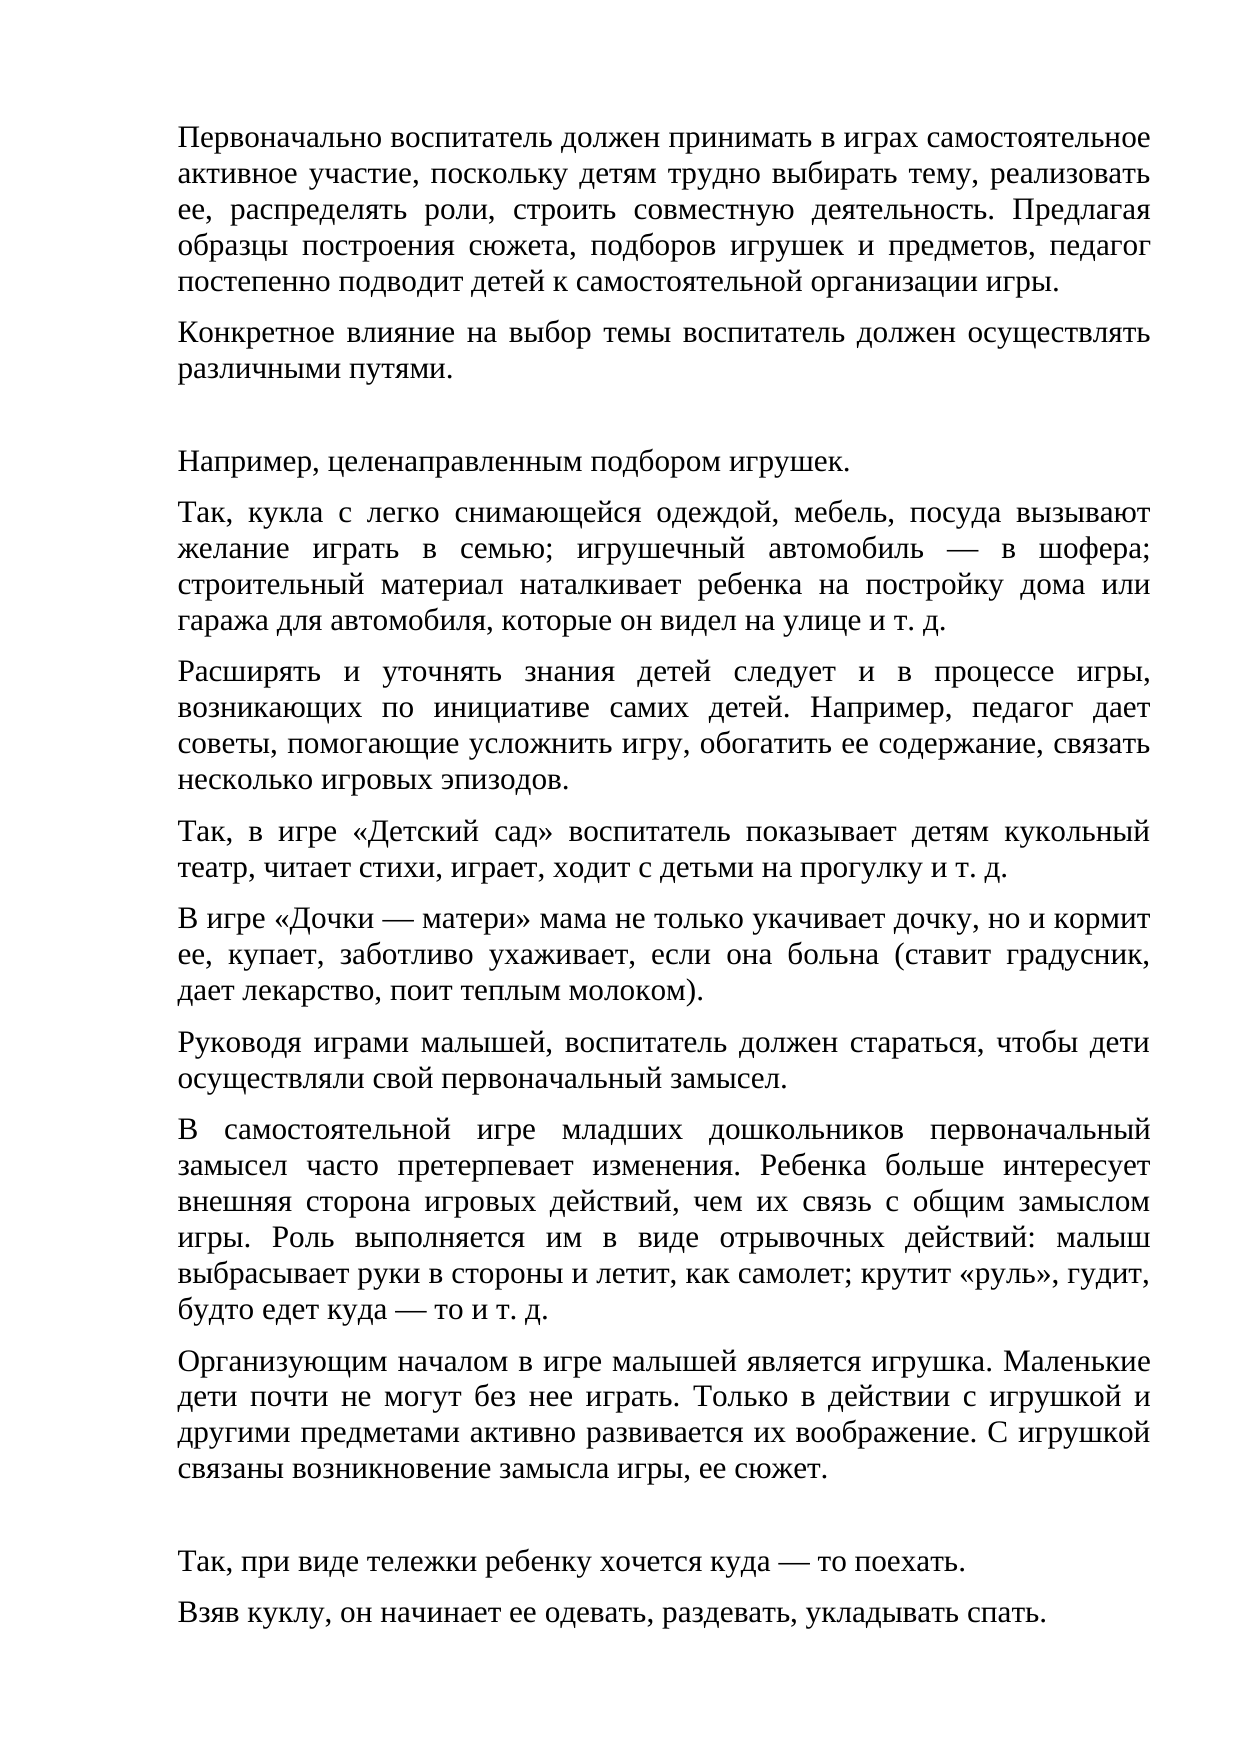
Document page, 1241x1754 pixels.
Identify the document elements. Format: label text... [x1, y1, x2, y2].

text Взяв куклу, он начинает ее одевать, раздевать, укладывать спать. [177, 1593, 1152, 1629]
text В самостоятельной игре младших дошкольников первоначальный замысел часто претерпевает изменения. Ребенка больше интересует внешняя сторона игровых действий, чем их связь с общим замыслом игры. Роль выполняется им в виде отрывочных действий: малыш выбрасывает руки в стороны и летит, как самолет; крутит «руль», гудит, будто едет куда — то и т. д. [177, 1111, 1152, 1326]
text В игре «Дочки — матери» мама не только укачивает дочку, но и кормит ее, купает, заботливо ухаживает, если она больна (ставит градусник, дает лекарство, поит теплым молоком). [177, 899, 1152, 1007]
text Конкретное влияние на выбор темы воспитатель должен осуществлять различными путями. [177, 313, 1152, 385]
text Так, при виде тележки ребенку хочется куда — то поехать. [177, 1542, 1152, 1578]
text Первоначально воспитатель должен принимать в играх самостоятельное активное участие, поскольку детям трудно выбирать тему, реализовать ее, распределять роли, строить совместную деятельность. Предлагая образцы построения сюжета, подборов игрушек и предметов, педагог постепенно подводит детей к самостоятельной организации игры. [177, 118, 1152, 298]
text Так, кукла с легко снимающейся одеждой, мебель, посуда вызывают желание играть в семью; игрушечный автомобиль — в шофера; строительный материал наталкивает ребенка на постройку дома или гаража для автомобиля, которые он видел на улице и т. д. [177, 493, 1152, 637]
text Руководя играми малышей, воспитатель должен стараться, чтобы дети осуществляли свой первоначальный замысел. [177, 1023, 1152, 1095]
text Так, в игре «Детский сад» воспитатель показывает детям кукольный театр, читает стихи, играет, ходит с детьми на прогулку и т. д. [177, 812, 1152, 884]
text Расширять и уточнять знания детей следует и в процессе игры, возникающих по инициативе самих детей. Например, педагог дает советы, помогающие усложнить игру, обогатить ее содержание, связать несколько игровых эпизодов. [177, 653, 1152, 796]
text Например, целенаправленным подбором игрушек. [177, 442, 1152, 478]
text Организующим началом в игре малышей является игрушка. Маленькие дети почти не могут без нее играть. Только в действии с игрушкой и другими предметами активно развивается их воображение. С игрушкой связаны возникновение замысла игры, ее сюжет. [177, 1342, 1152, 1486]
